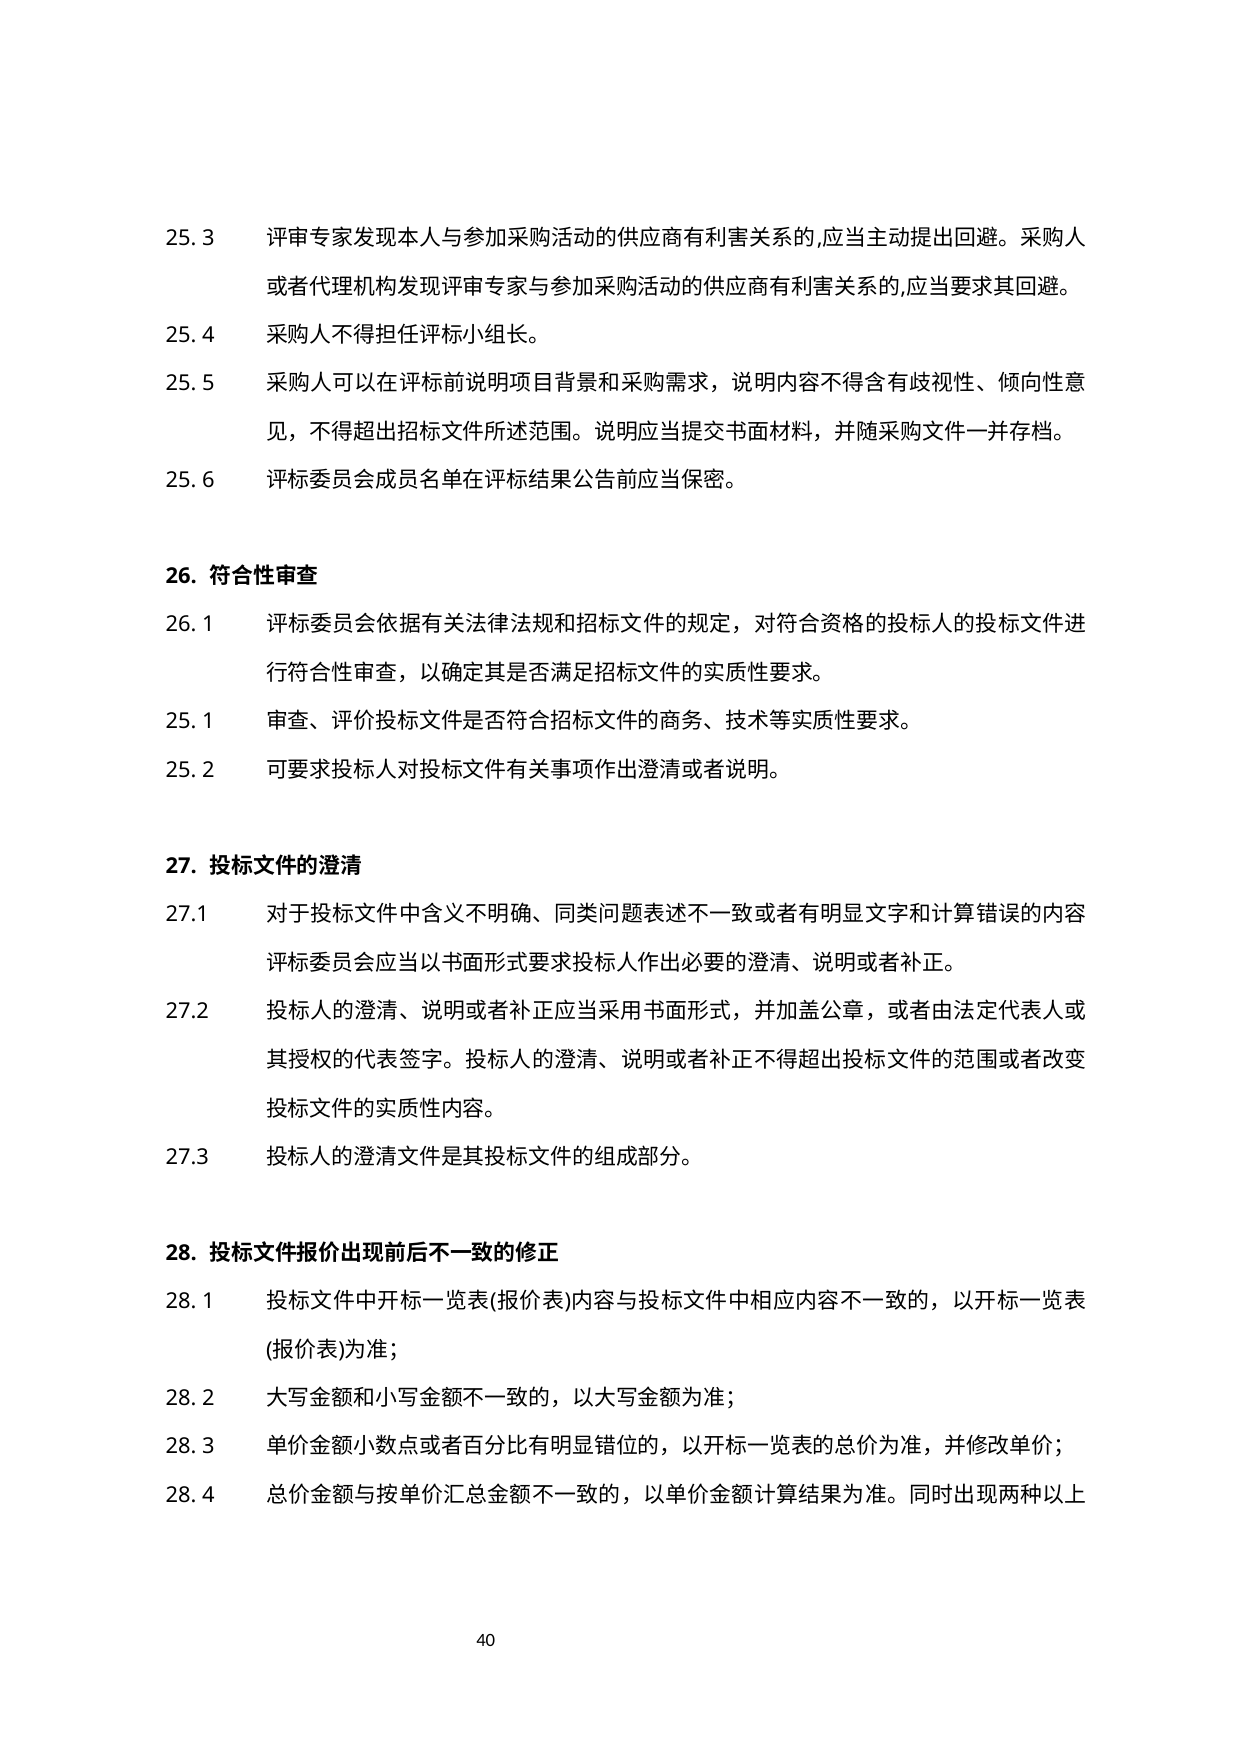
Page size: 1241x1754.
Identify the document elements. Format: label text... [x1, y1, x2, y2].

list 单价金额小数点或者百分比有明显错位的，以开标一览表的总价为准，并修改单价； [165, 1428, 1087, 1461]
list 评审专家发现本人与参加采购活动的供应商有利害关系的,应当主动提出回避。采购人或者代理机构发现评审专家与参加采购活动的供应商有利害关系的,应当要求其回避。 [165, 219, 1087, 301]
list 大写金额和小写金额不一致的，以大写金额为准； [165, 1380, 1087, 1412]
list 对于投标文件中含义不明确、同类问题表述不一致或者有明显文字和计算错误的内容，评标委员会应当以书面形式要求投标人作出必要的澄清、说明或者补正。 [165, 896, 1087, 977]
list 投标文件中开标一览表(报价表)内容与投标文件中相应内容不一致的，以开标一览表(报价表)为准； [165, 1283, 1087, 1364]
list 投标人的澄清、说明或者补正应当采用书面形式，并加盖公章，或者由法定代表人或其授权的代表签字。投标人的澄清、说明或者补正不得超出投标文件的范围或者改变投标文件的实质性内容。 [165, 993, 1087, 1123]
list 投标人的澄清文件是其投标文件的组成部分。 [165, 1138, 1087, 1171]
list 投标文件报价出现前后不一致的修正 [165, 1234, 1087, 1267]
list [165, 1476, 1087, 1509]
list 采购人可以在评标前说明项目背景和采购需求，说明内容不得含有歧视性、倾向性意见，不得超出招标文件所述范围。说明应当提交书面材料，并随采购文件一并存档。 [165, 365, 1087, 446]
list 可要求投标人对投标文件有关事项作出澄清或者说明。 [165, 752, 1087, 784]
list 投标文件的澄清 [165, 847, 1087, 880]
list 评标委员会依据有关法律法规和招标文件的规定，对符合资格的投标人的投标文件进行符合性审查，以确定其是否满足招标文件的实质性要求。 [165, 606, 1087, 687]
list 评标委员会成员名单在评标结果公告前应当保密。 [165, 462, 1087, 494]
list 采购人不得担任评标小组长。 [165, 317, 1087, 349]
list 符合性审查 [165, 558, 1087, 590]
list 审查、评价投标文件是否符合招标文件的商务、技术等实质性要求。 [165, 703, 1087, 736]
